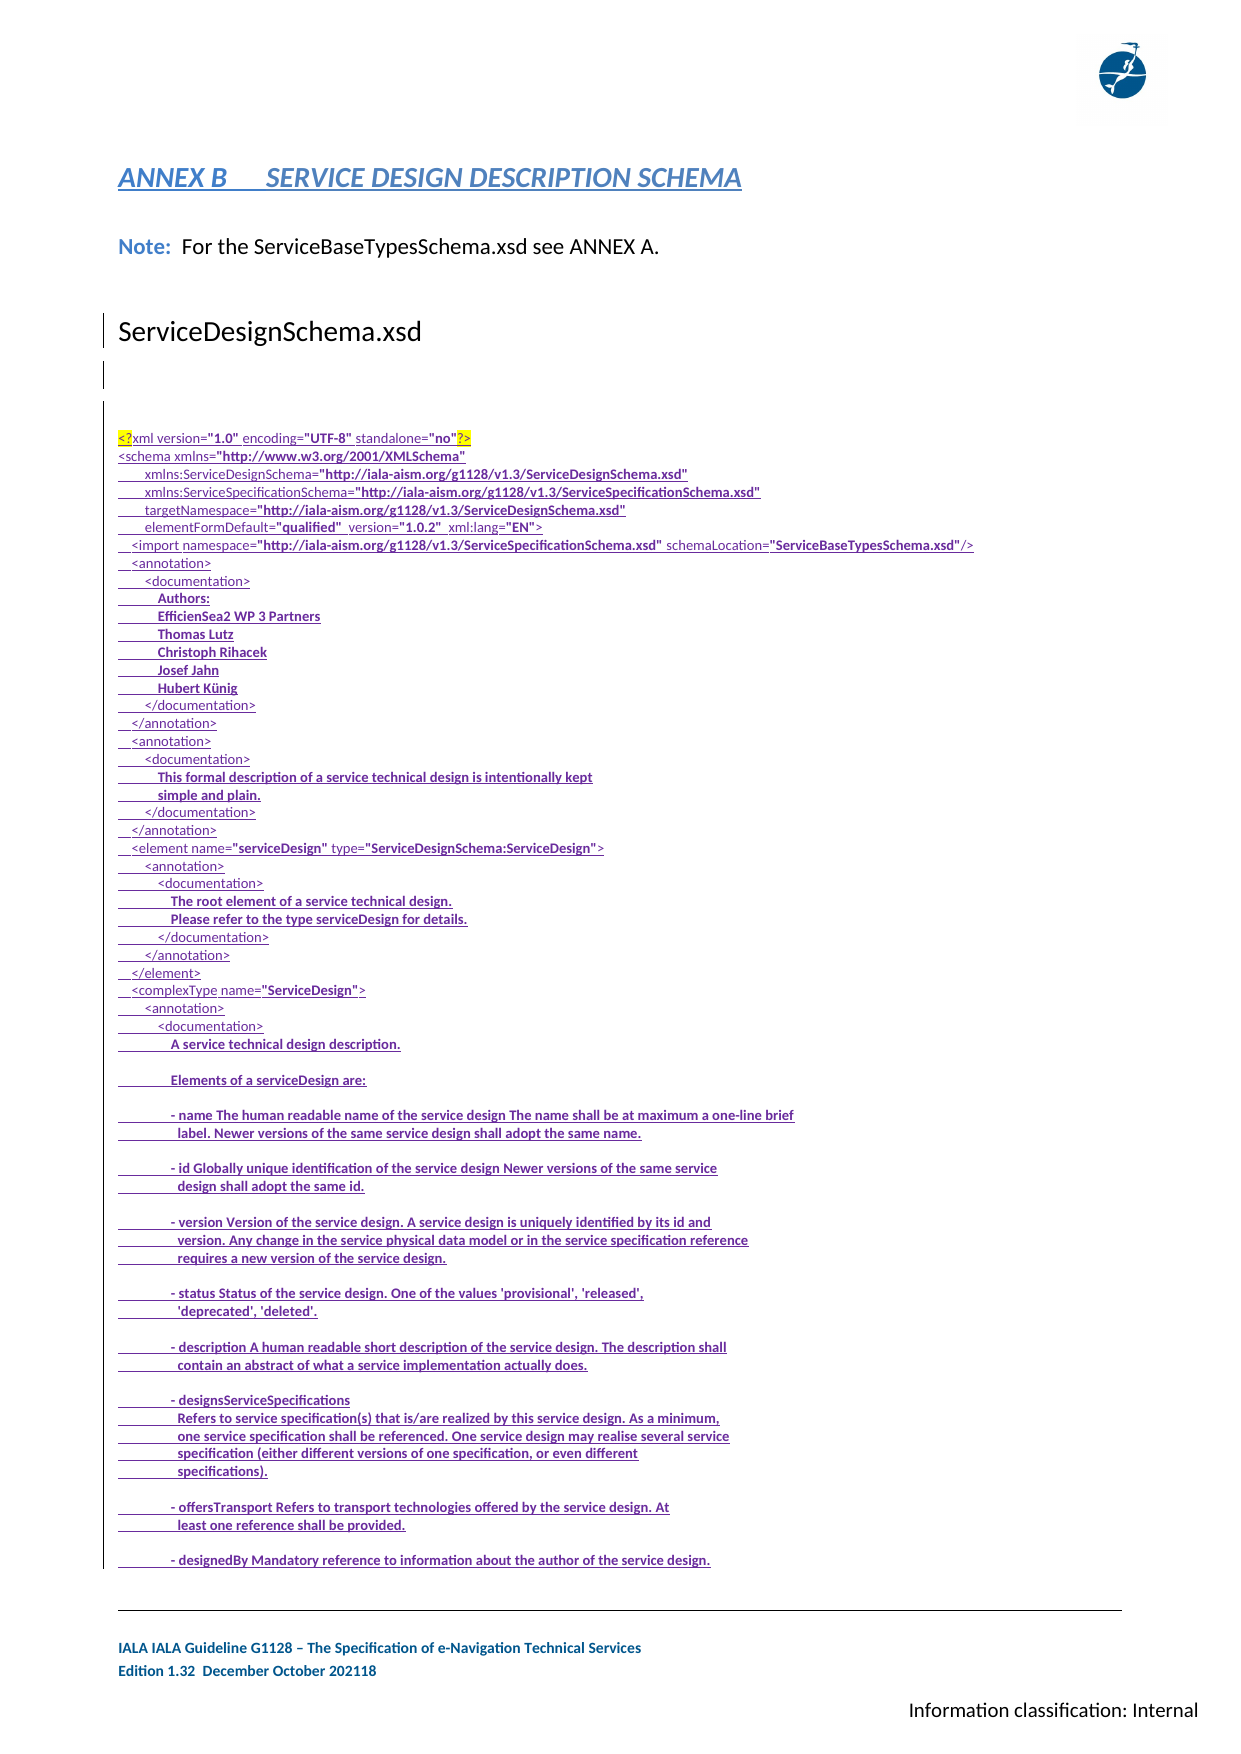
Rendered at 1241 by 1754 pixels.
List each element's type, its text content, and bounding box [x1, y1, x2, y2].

text Note: For the ServiceBaseTypesSchema.xsd see ANNEX A. [118, 232, 1122, 260]
list SERVICE DESIGN DESCRIPTION SCHEMA [118, 159, 1122, 194]
text ServiceDesignSchema.xsd [118, 313, 1122, 348]
picture [1076, 34, 1169, 126]
